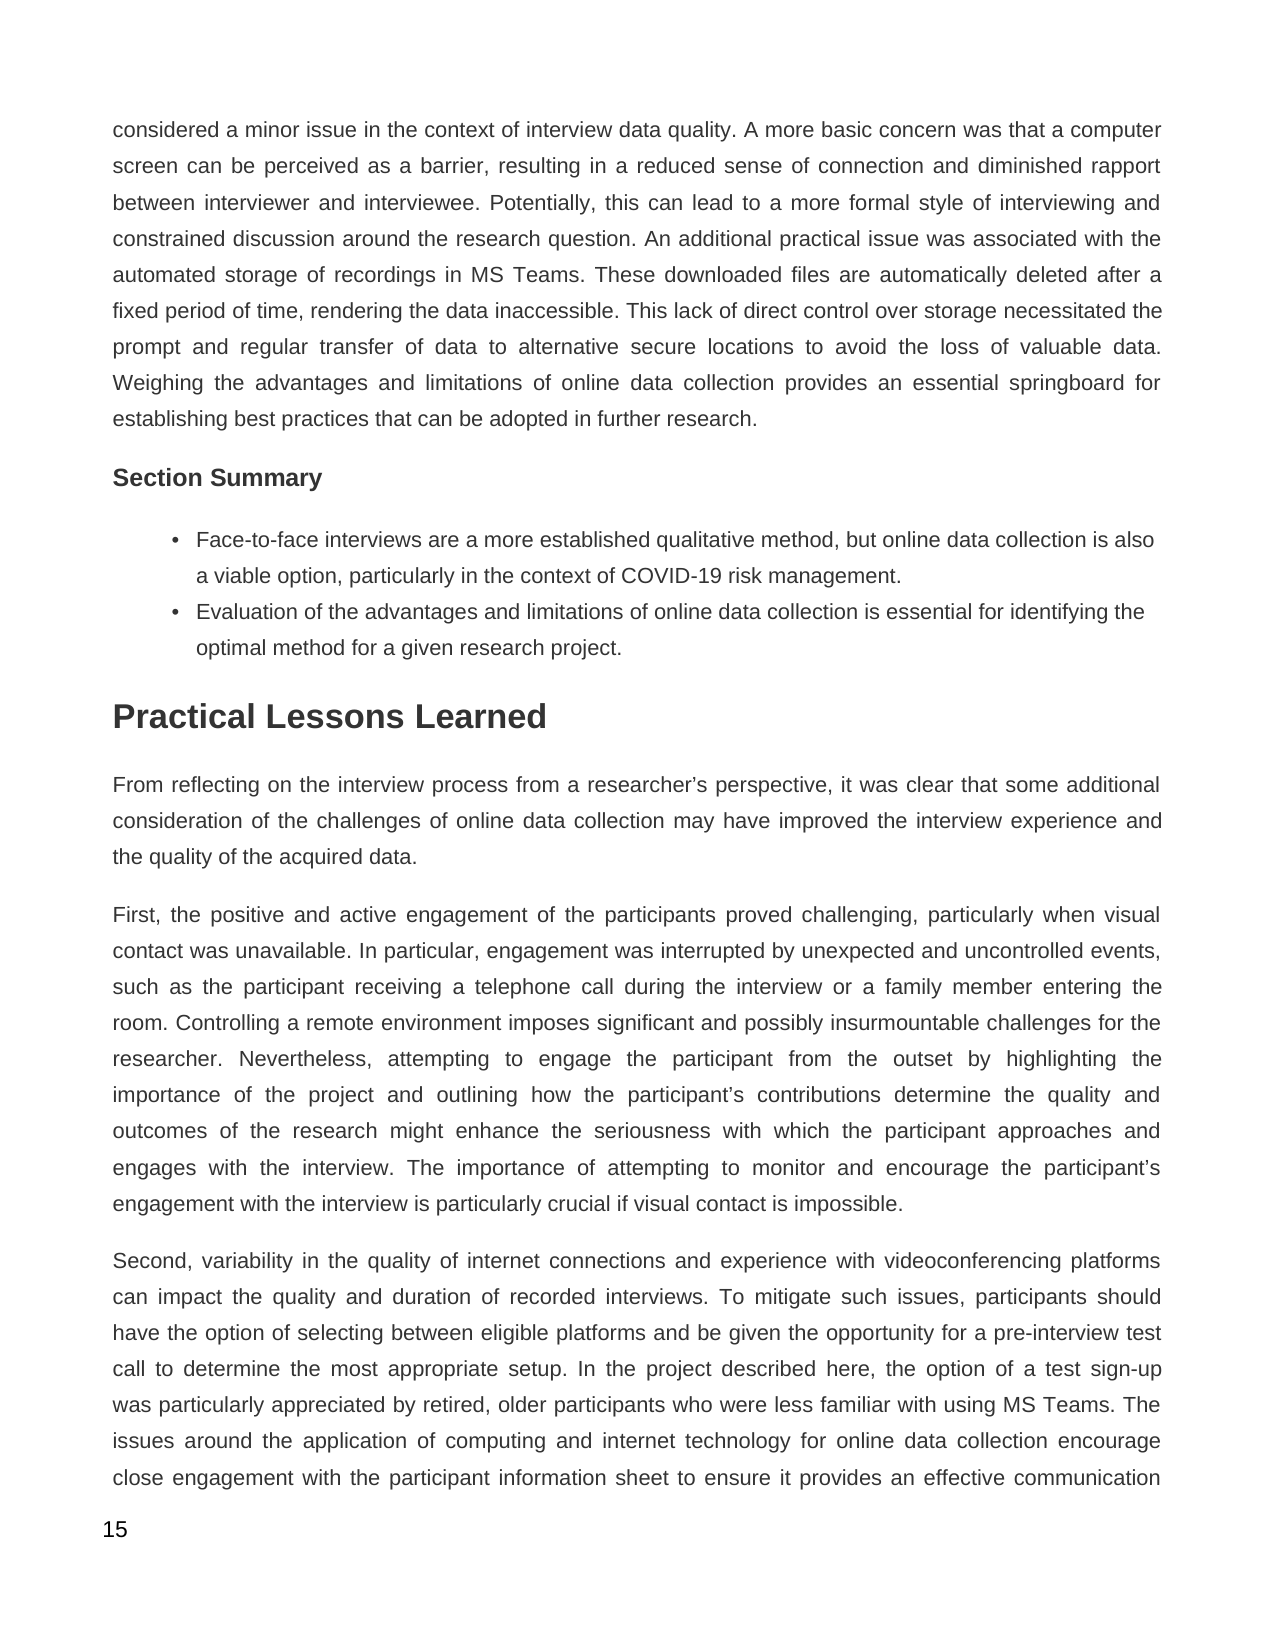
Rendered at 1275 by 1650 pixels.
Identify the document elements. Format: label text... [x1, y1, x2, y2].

text From reflecting on the interview process from a researcher’s perspective, it was clear that some additional consideration of the challenges of online data collection may have improved the interview experience and the quality of the acquired data. [112, 772, 1163, 869]
text considered a minor issue in the context of interview data quality. A more basic concern was that a computer screen can be perceived as a barrier, resulting in a reduced sense of connection and diminished rapport between interviewer and interviewee. Potentially, this can lead to a more formal style of interviewing and constrained discussion around the research question. An additional practical issue was associated with the automated storage of recordings in MS Teams. These downloaded files are automatically deleted after a fixed period of time, rendering the data inaccessible. This lack of direct control over storage necessitated the prompt and regular transfer of data to alternative secure locations to avoid the loss of valuable data. Weighing the advantages and limitations of online data collection provides an essential springboard for establishing best practices that can be adopted in further research. [112, 117, 1163, 431]
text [112, 1248, 1163, 1489]
subtitle Section Summary [112, 463, 1175, 492]
list Evaluation of the advantages and limitations of online data collection is essential for identifying the optimal method for a given research project. [171, 599, 1162, 660]
subtitle Practical Lessons Learned [112, 697, 1175, 736]
list Face-to-face interviews are a more established qualitative method, but online data collection is also a viable option, particularly in the context of COVID-19 risk management. [171, 527, 1162, 588]
text First, the positive and active engagement of the participants proved challenging, particularly when visual contact was unavailable. In particular, engagement was interrupted by unexpected and uncontrolled events, such as the participant receiving a telephone call during the interview or a family member entering the room. Controlling a remote environment imposes significant and possibly insurmountable challenges for the researcher. Nevertheless, attempting to engage the participant from the outset by highlighting the importance of the project and outlining how the participant’s contributions determine the quality and outcomes of the research might enhance the seriousness with which the participant approaches and engages with the interview. The importance of attempting to monitor and encourage the participant’s engagement with the interview is particularly crucial if visual contact is impossible. [112, 902, 1163, 1216]
